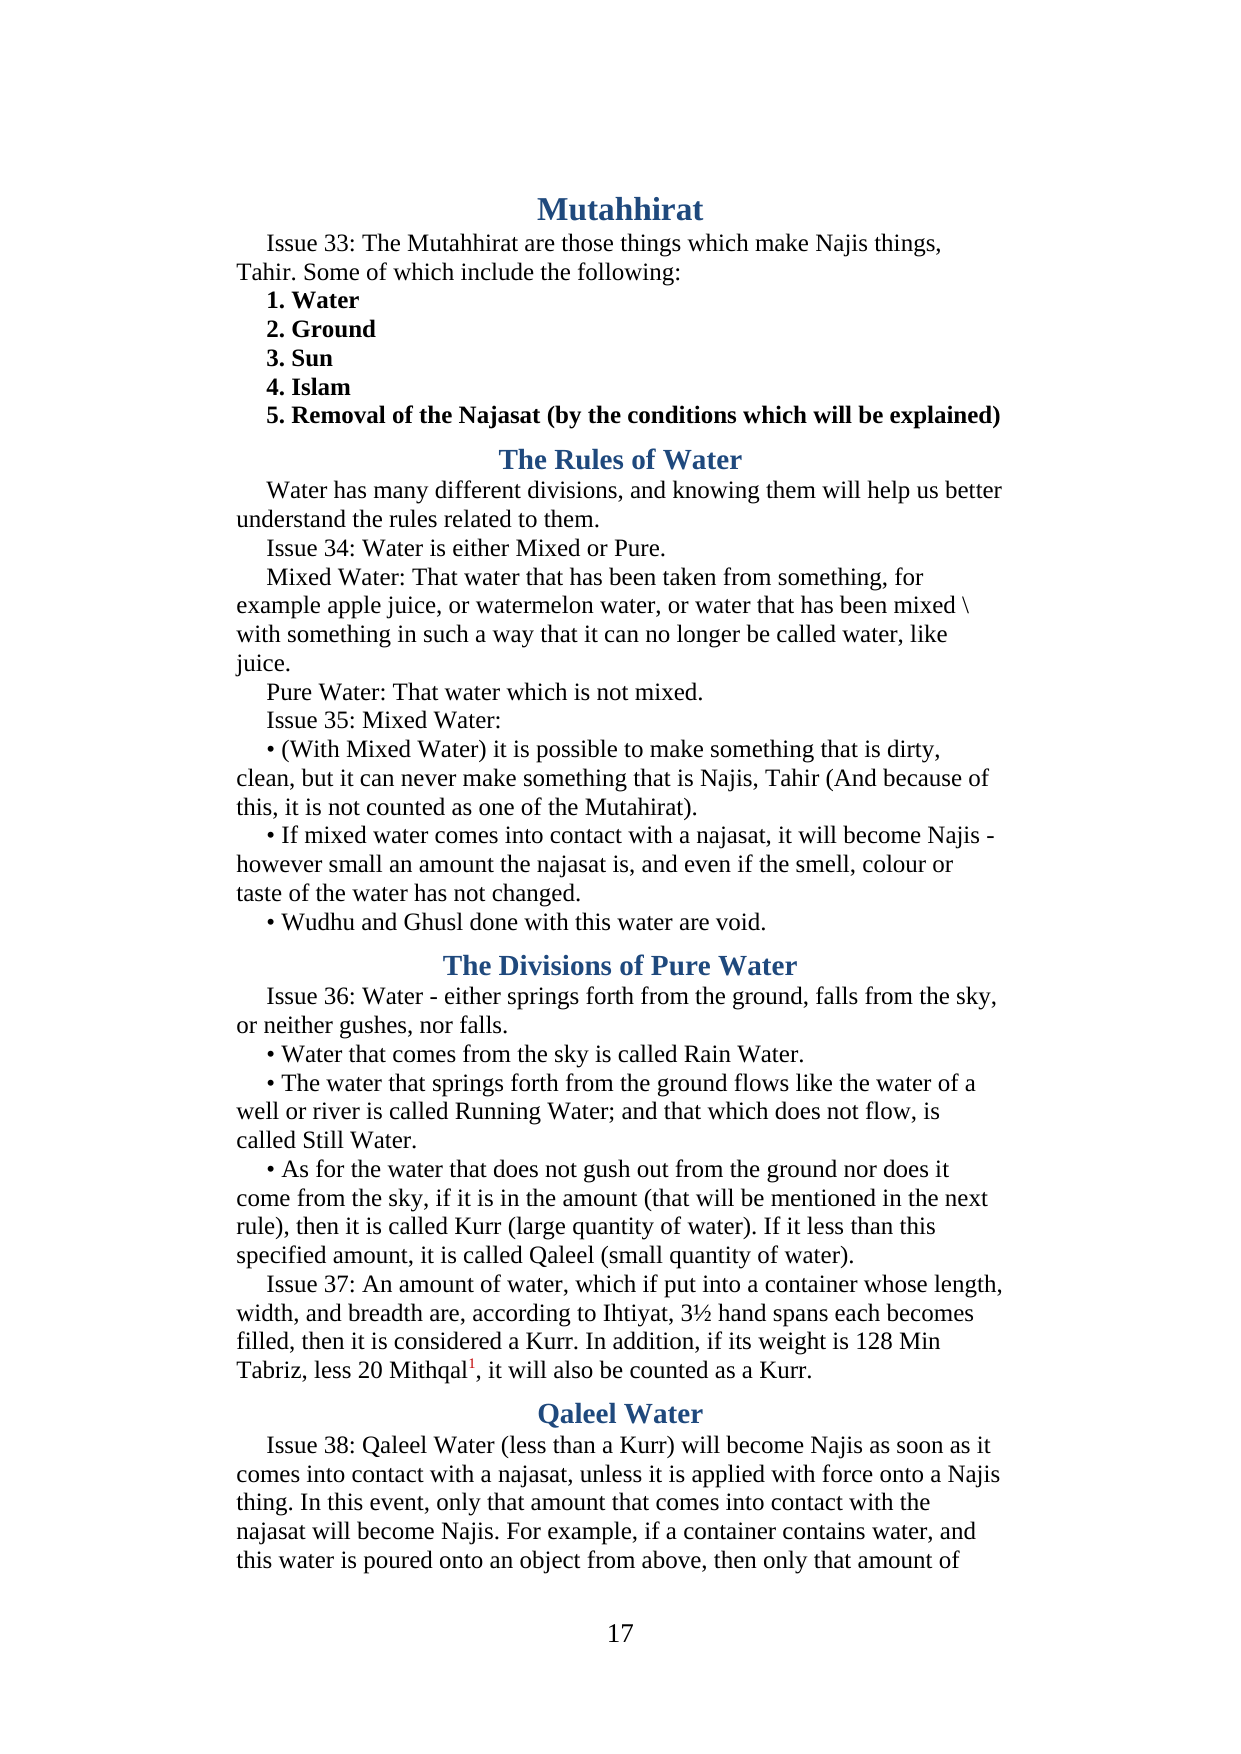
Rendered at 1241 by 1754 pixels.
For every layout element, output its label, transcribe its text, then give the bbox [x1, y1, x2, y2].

text Pure Water: That water which is not mixed. [236, 677, 1004, 705]
text Water has many different divisions, and knowing them will help us better understand the rules related to them. [236, 475, 1004, 533]
text Mixed Water: That water that has been taken from something, for example apple juice, or watermelon water, or water that has been mixed \with something in such a way that it can no longer be called water, like juice. [236, 562, 1004, 677]
subtitle The Rules of Water [236, 442, 1004, 475]
text Issue 36: Water - either springs forth from the ground, falls from the sky, or neither gushes, nor falls. [236, 981, 1004, 1039]
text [236, 1430, 1004, 1574]
text • (With Mixed Water) it is possible to make something that is dirty, clean, but it can never make something that is Najis, Tahir (And because of this, it is not counted as one of the Mutahirat). [236, 734, 1004, 820]
text 4. Islam [236, 372, 1004, 401]
text Issue 35: Mixed Water: [236, 705, 1004, 734]
text 3. Sun [236, 343, 1004, 372]
text 5. Removal of the Najasat (by the conditions which will be explained) [236, 401, 1004, 429]
text Issue 37: An amount of water, which if put into a container whose length, width, and breadth are, according to Ihtiyat, 3½ hand spans each becomes filled, then it is considered a Kurr. In addition, if its weight is 128 Min Tabriz, less 20 Mithqal1, it will also be counted as a Kurr. [236, 1269, 1004, 1384]
subtitle Mutahhirat [236, 190, 1004, 228]
text • Water that comes from the sky is called Rain Water. [236, 1039, 1004, 1068]
text • Wudhu and Ghusl done with this water are void. [236, 907, 1004, 935]
subtitle The Divisions of Pure Water [236, 948, 1004, 981]
subtitle Qaleel Water [236, 1396, 1004, 1430]
text • If mixed water comes into contact with a najasat, it will become Najis - however small an amount the najasat is, and even if the smell, colour or taste of the water has not changed. [236, 820, 1004, 907]
text • As for the water that does not gush out from the ground nor does it come from the sky, if it is in the amount (that will be mentioned in the next rule), then it is called Kurr (large quantity of water). If it less than this specified amount, it is called Qaleel (small quantity of water). [236, 1154, 1004, 1269]
text Issue 34: Water is either Mixed or Pure. [236, 533, 1004, 562]
text 1. Water [236, 286, 1004, 314]
text • The water that springs forth from the ground flows like the water of a well or river is called Running Water; and that which does not flow, is called Still Water. [236, 1068, 1004, 1154]
text 2. Ground [236, 314, 1004, 343]
text Issue 33: The Mutahhirat are those things which make Najis things, Tahir. Some of which include the following: [236, 228, 1004, 286]
